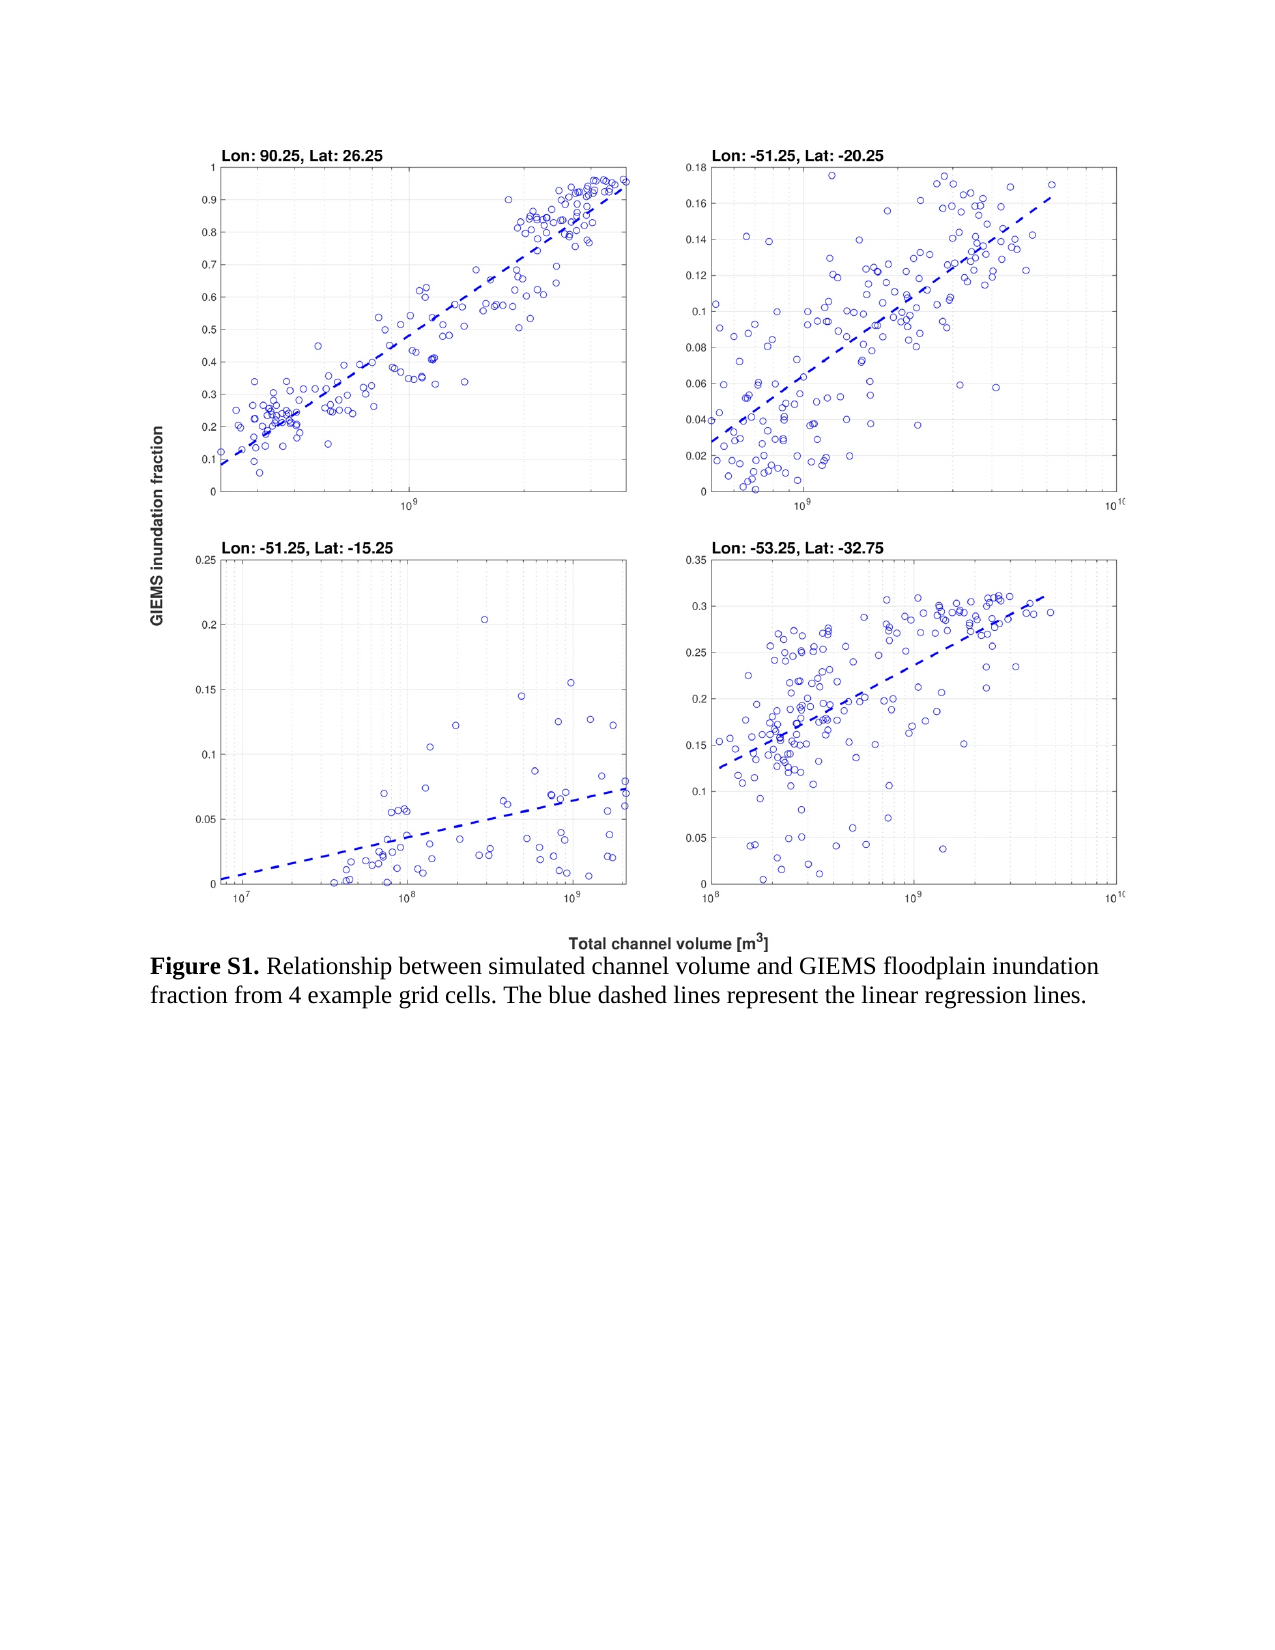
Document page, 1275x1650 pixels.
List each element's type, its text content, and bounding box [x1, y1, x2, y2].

text Figure S1. Relationship between simulated channel volume and GIEMS floodplain inundation fraction from 4 example grid cells. The blue dashed lines represent the linear regression lines. [150, 952, 1125, 1009]
picture [150, 150, 1125, 952]
